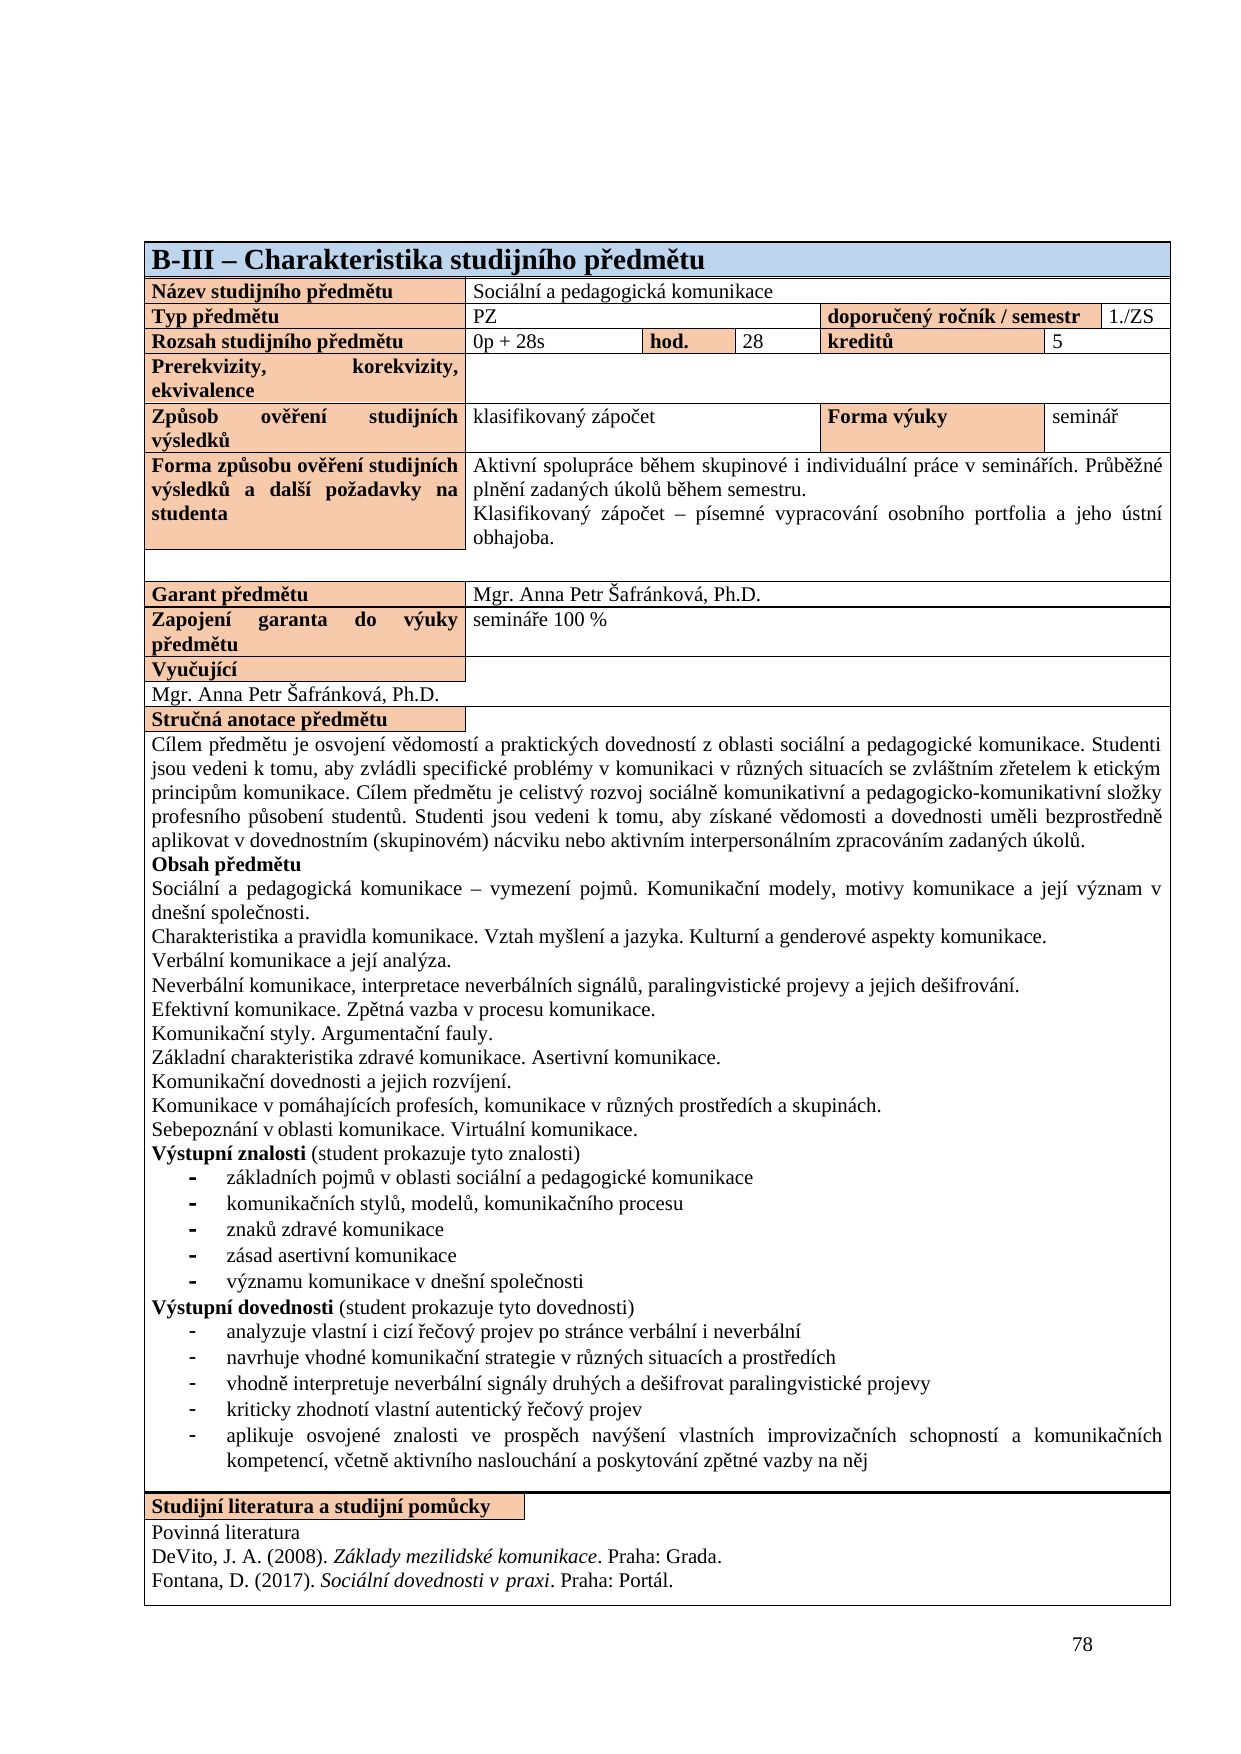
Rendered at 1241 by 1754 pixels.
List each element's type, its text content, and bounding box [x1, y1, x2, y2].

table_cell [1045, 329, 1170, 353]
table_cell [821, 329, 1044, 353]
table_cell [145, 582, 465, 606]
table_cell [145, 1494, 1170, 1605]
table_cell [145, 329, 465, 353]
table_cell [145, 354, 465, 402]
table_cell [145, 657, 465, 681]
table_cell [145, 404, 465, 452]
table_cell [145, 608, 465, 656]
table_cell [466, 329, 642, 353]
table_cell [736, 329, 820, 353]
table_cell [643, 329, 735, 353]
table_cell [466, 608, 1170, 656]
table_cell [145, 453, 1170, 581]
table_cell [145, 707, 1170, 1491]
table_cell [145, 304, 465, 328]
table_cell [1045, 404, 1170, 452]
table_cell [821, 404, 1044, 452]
table_cell Sociální a pedagogická komunikace [466, 279, 1170, 303]
table_header B-III – Charakteristika studijního předmětu [145, 243, 1170, 276]
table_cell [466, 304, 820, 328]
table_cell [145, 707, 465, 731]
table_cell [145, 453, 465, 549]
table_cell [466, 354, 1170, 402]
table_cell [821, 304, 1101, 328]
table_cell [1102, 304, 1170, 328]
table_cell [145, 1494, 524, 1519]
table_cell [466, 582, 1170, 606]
table_cell Název studijního předmětu [145, 279, 465, 303]
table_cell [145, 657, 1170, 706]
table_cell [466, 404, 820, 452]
